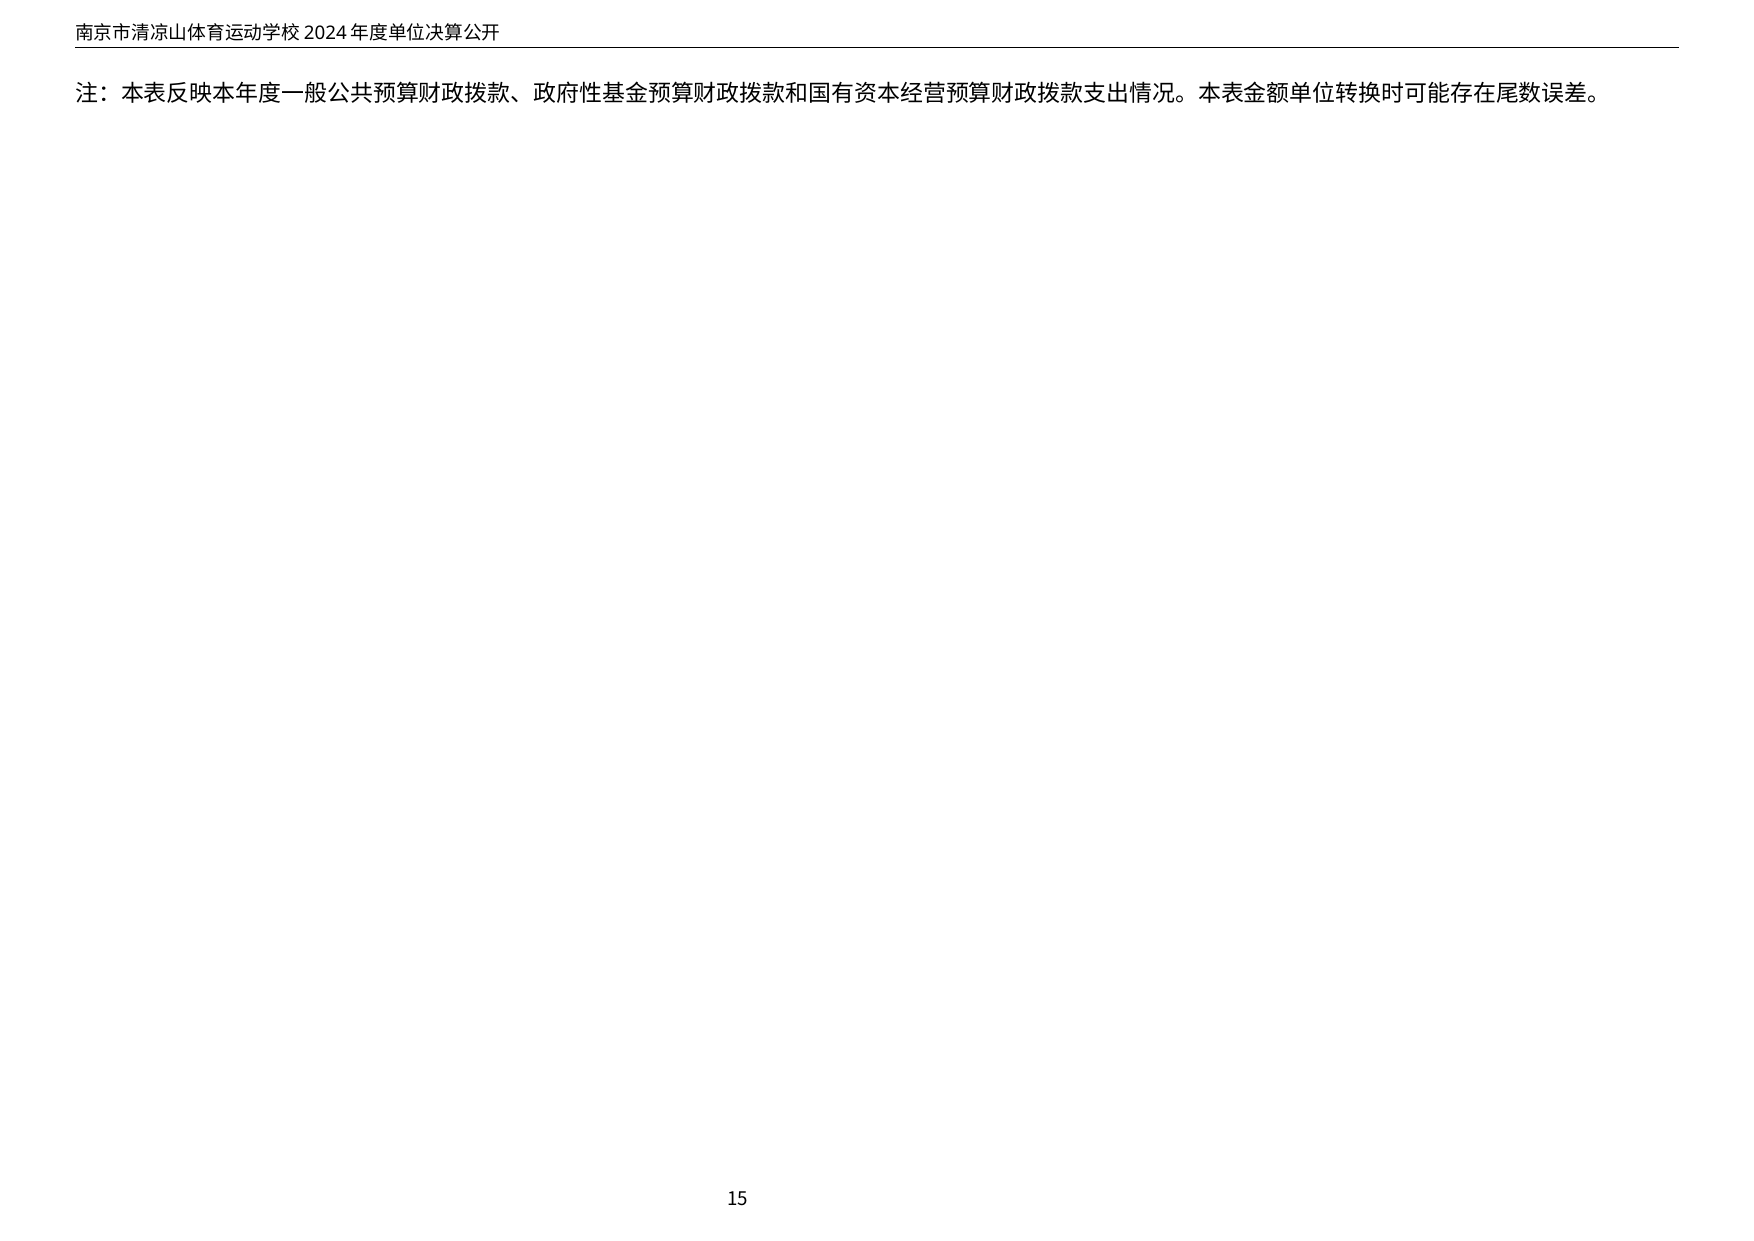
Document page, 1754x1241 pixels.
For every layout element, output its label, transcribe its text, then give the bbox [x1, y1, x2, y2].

text 注：本表反映本年度一般公共预算财政拨款、政府性基金预算财政拨款和国有资本经营预算财政拨款支出情况。本表金额单位转换时可能存在尾数误差。 [75, 75, 1679, 108]
